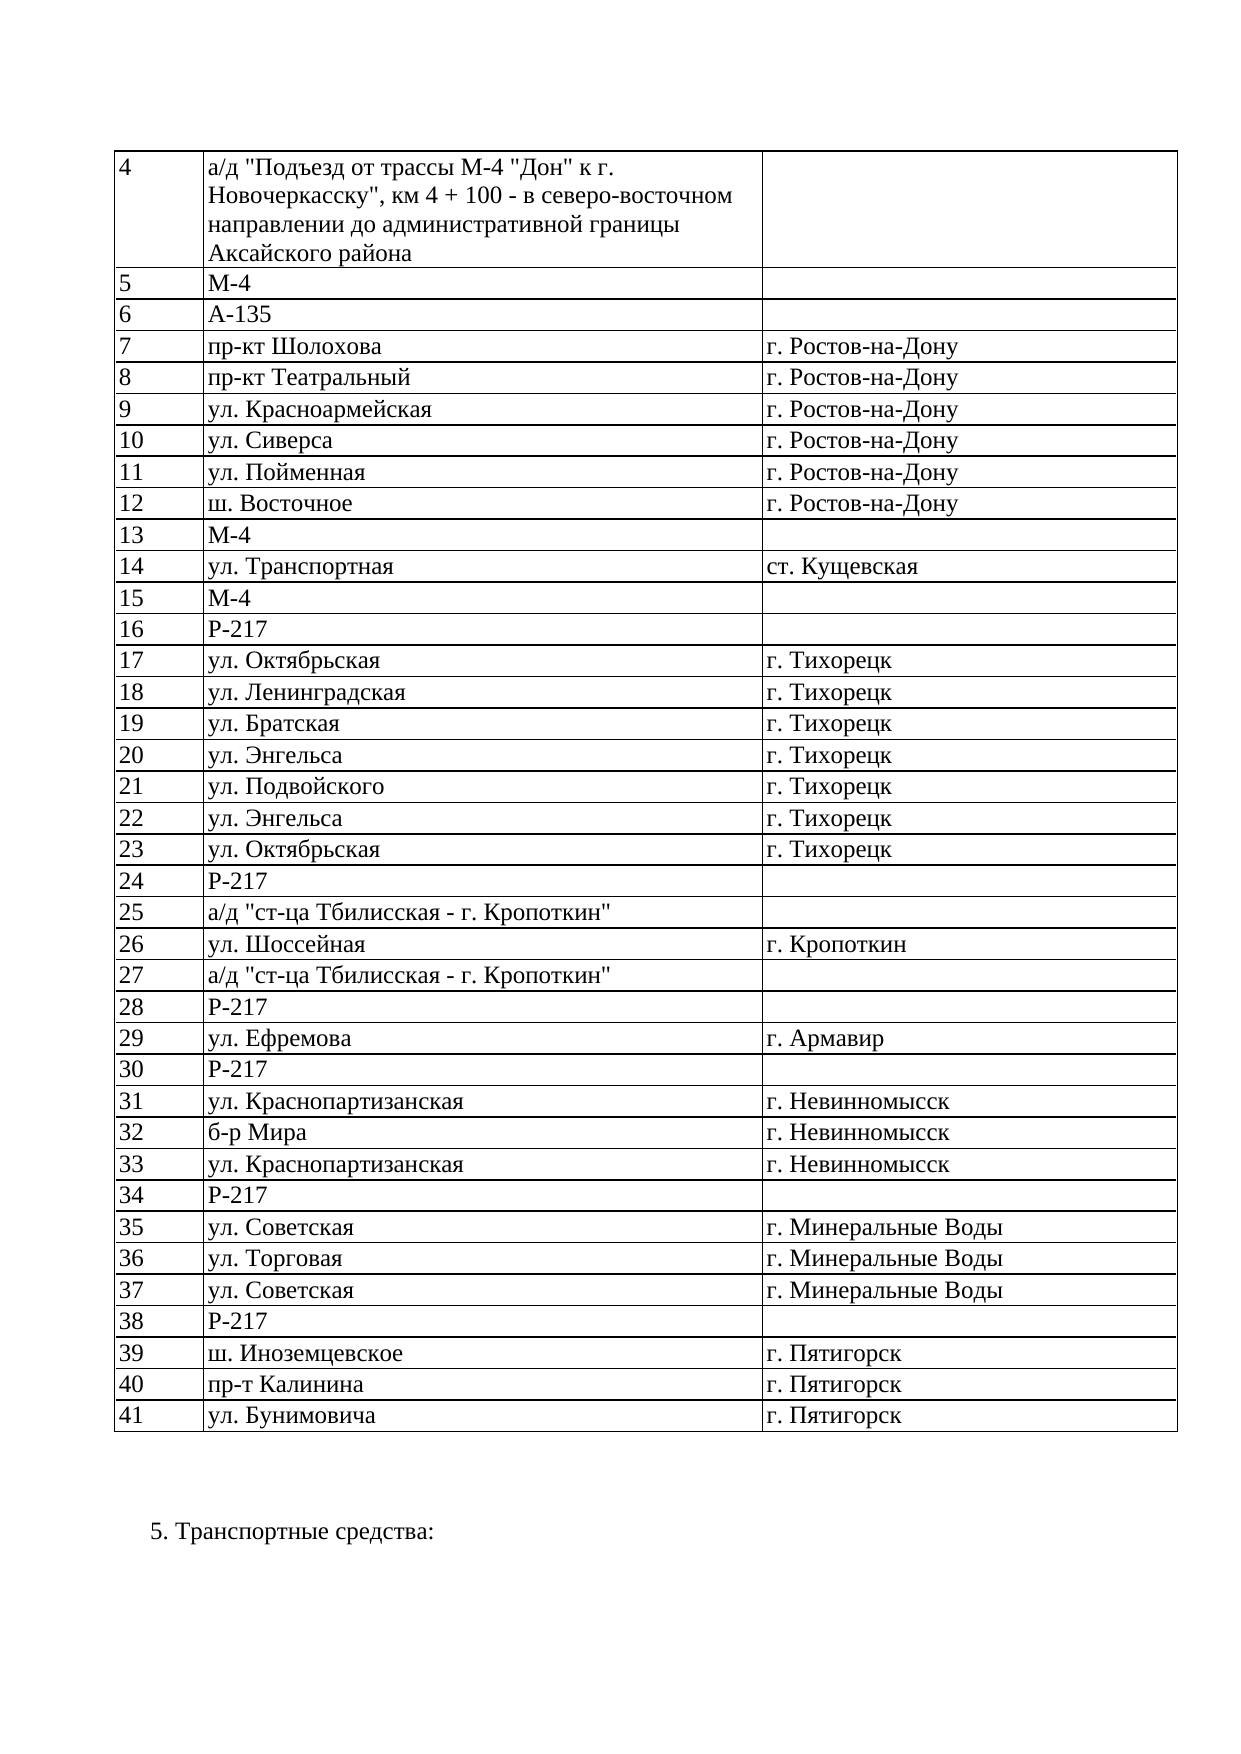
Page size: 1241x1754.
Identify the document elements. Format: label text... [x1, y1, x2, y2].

table_cell 26 [115, 928, 203, 959]
table_cell [763, 518, 1177, 550]
table_cell Р-217 [204, 992, 762, 1022]
table_cell [763, 1179, 1177, 1210]
table_cell Р-217 [204, 1306, 762, 1336]
table_cell г. Пятигорск [763, 1368, 1177, 1399]
table_cell 39 [115, 1337, 203, 1368]
table_cell б-р Мира [204, 1118, 762, 1147]
table_cell 12 [115, 488, 203, 518]
table_cell 21 [115, 771, 203, 801]
table_cell ул. Краснопартизанская [204, 1086, 762, 1116]
table_cell г. Невинномысск [763, 1148, 1177, 1179]
table_cell 25 [115, 897, 203, 927]
table_cell 31 [115, 1086, 203, 1116]
table_cell 34 [115, 1180, 203, 1210]
table_cell ул. Энгельса [204, 740, 762, 770]
table_cell ул. Краснопартизанская [204, 1149, 762, 1179]
table_cell ул. Бунимовича [204, 1401, 762, 1431]
table_cell [763, 613, 1177, 644]
table_cell 37 [115, 1274, 203, 1305]
table_cell [763, 959, 1177, 990]
table_cell ул. Энгельса [204, 803, 762, 833]
table_cell г. Тихорецк [763, 707, 1177, 738]
table_cell 30 [115, 1054, 203, 1084]
table_cell г. Минеральные Воды [763, 1242, 1177, 1273]
table_cell г. Пятигорск [763, 1399, 1177, 1431]
table_cell ул. Пойменная [204, 457, 762, 487]
table_cell Р-217 [204, 1181, 762, 1210]
table_cell г. Невинномысск [763, 1085, 1177, 1116]
table_cell ул. Ефремова [204, 1023, 762, 1053]
table_cell 15 [115, 582, 203, 613]
table_cell г. Пятигорск [763, 1336, 1177, 1368]
table_cell г. Ростов-на-Дону [763, 424, 1177, 455]
table_cell Р-217 [204, 614, 762, 644]
table_cell а/д "ст-ца Тбилисская - г. Кропоткин" [204, 897, 762, 927]
table_cell [763, 152, 1177, 267]
table_cell ул. Ленинградская [204, 677, 762, 707]
table_cell 32 [115, 1117, 203, 1147]
table_cell 38 [115, 1306, 203, 1336]
table_cell ул. Советская [204, 1275, 762, 1305]
table_cell пр-кт Шолохова [204, 331, 762, 361]
table_cell 18 [115, 677, 203, 707]
table_cell пр-кт Театральный [204, 363, 762, 392]
table_cell г. Ростов-на-Дону [763, 361, 1177, 392]
table_cell 8 [115, 362, 203, 392]
table_cell г. Тихорецк [763, 801, 1177, 833]
table_cell г. Тихорецк [763, 770, 1177, 801]
table_cell 28 [115, 991, 203, 1022]
table_cell [763, 864, 1177, 896]
table_cell М-4 [204, 268, 762, 298]
table_cell 29 [115, 1023, 203, 1053]
table_cell [763, 990, 1177, 1022]
text 5. Транспортные средства: [150, 1516, 1090, 1545]
table_cell г. Армавир [763, 1022, 1177, 1053]
table_cell 19 [115, 708, 203, 738]
table_cell г. Тихорецк [763, 833, 1177, 864]
table_cell 35 [115, 1211, 203, 1242]
table_cell ул. Красноармейская [204, 394, 762, 424]
table_cell 24 [115, 865, 203, 896]
table_cell г. Минеральные Воды [763, 1273, 1177, 1305]
table_cell 17 [115, 645, 203, 676]
table_cell М-4 [204, 583, 762, 613]
table_cell ул. Торговая [204, 1243, 762, 1273]
table_cell [763, 1305, 1177, 1336]
table_cell г. Кропоткин [763, 927, 1177, 959]
table_cell г. Тихорецк [763, 739, 1177, 770]
table_cell А-135 [204, 300, 762, 329]
table_cell ул. Шоссейная [204, 929, 762, 959]
table_cell 16 [115, 614, 203, 644]
table_cell г. Ростов-на-Дону [763, 455, 1177, 487]
table_cell 23 [115, 834, 203, 864]
table_cell [763, 267, 1177, 298]
table_cell ул. Братская [204, 709, 762, 738]
table_cell г. Минеральные Воды [763, 1210, 1177, 1242]
table_cell 7 [115, 331, 203, 361]
table_cell ул. Советская [204, 1212, 762, 1242]
table_cell 9 [115, 394, 203, 424]
table_cell г. Ростов-на-Дону [763, 330, 1177, 361]
table_cell ш. Иноземцевское [204, 1338, 762, 1368]
table_cell Р-217 [204, 866, 762, 896]
table_cell ст. Кущевская [763, 550, 1177, 581]
table_cell 27 [115, 960, 203, 990]
table_cell [763, 896, 1177, 927]
table_cell пр-т Калинина [204, 1369, 762, 1399]
table_cell г. Тихорецк [763, 644, 1177, 676]
table_cell 33 [115, 1149, 203, 1179]
table_cell 20 [115, 740, 203, 770]
table_cell 6 [115, 299, 203, 329]
table_cell ул. Транспортная [204, 551, 762, 581]
table_cell 41 [115, 1400, 203, 1431]
table_cell М-4 [204, 520, 762, 550]
table_cell 13 [115, 519, 203, 550]
table_cell г. Ростов-на-Дону [763, 487, 1177, 518]
table_cell г. Ростов-на-Дону [763, 393, 1177, 424]
table_cell ул. Подвойского [204, 772, 762, 801]
table_cell а/д "ст-ца Тбилисская - г. Кропоткин" [204, 960, 762, 990]
table_cell 4 [115, 152, 203, 267]
table_cell ул. Октябрьская [204, 835, 762, 864]
table_cell [763, 1053, 1177, 1084]
table_cell [763, 298, 1177, 329]
table_cell 36 [115, 1243, 203, 1273]
table_cell г. Невинномысск [763, 1116, 1177, 1147]
table_cell 14 [115, 551, 203, 581]
table_cell 10 [115, 425, 203, 455]
table_cell Р-217 [204, 1055, 762, 1084]
table_cell г. Тихорецк [763, 676, 1177, 707]
table_cell а/д "Подъезд от трассы М-4 "Дон" к г. Новочеркасску", км 4 + 100 - в северо-восточном направлении до административной границы Аксайского района [204, 152, 762, 267]
table_cell 11 [115, 456, 203, 487]
table_cell [763, 581, 1177, 613]
table_cell ул. Сиверса [204, 426, 762, 455]
table_cell 40 [115, 1369, 203, 1399]
table_cell 22 [115, 803, 203, 833]
table_cell ул. Октябрьская [204, 646, 762, 676]
table_cell 5 [115, 268, 203, 298]
table_cell ш. Восточное [204, 488, 762, 518]
